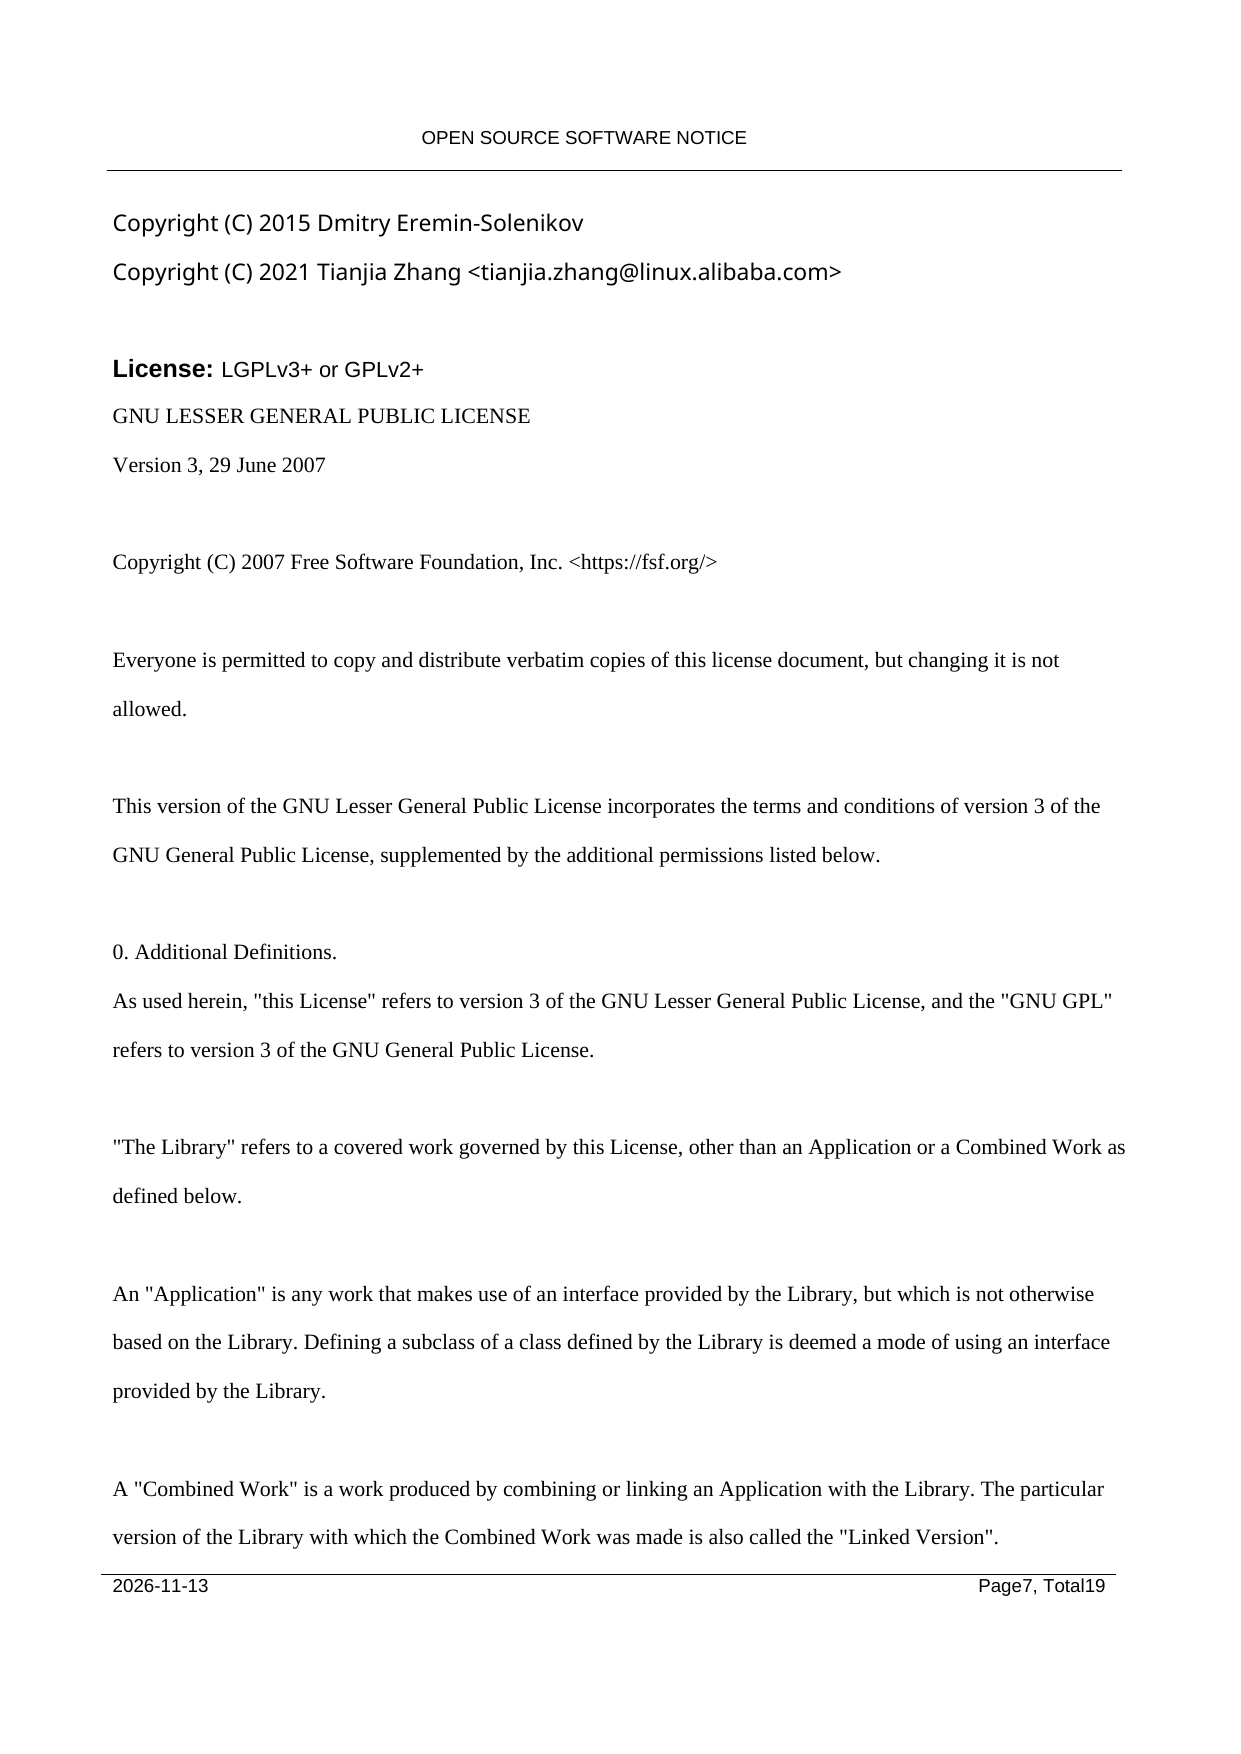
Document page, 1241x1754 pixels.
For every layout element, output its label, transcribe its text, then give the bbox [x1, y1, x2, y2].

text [112, 399, 1128, 1553]
text License: LGPLv3+ or GPLv2+ [112, 353, 1128, 385]
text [112, 206, 1128, 336]
